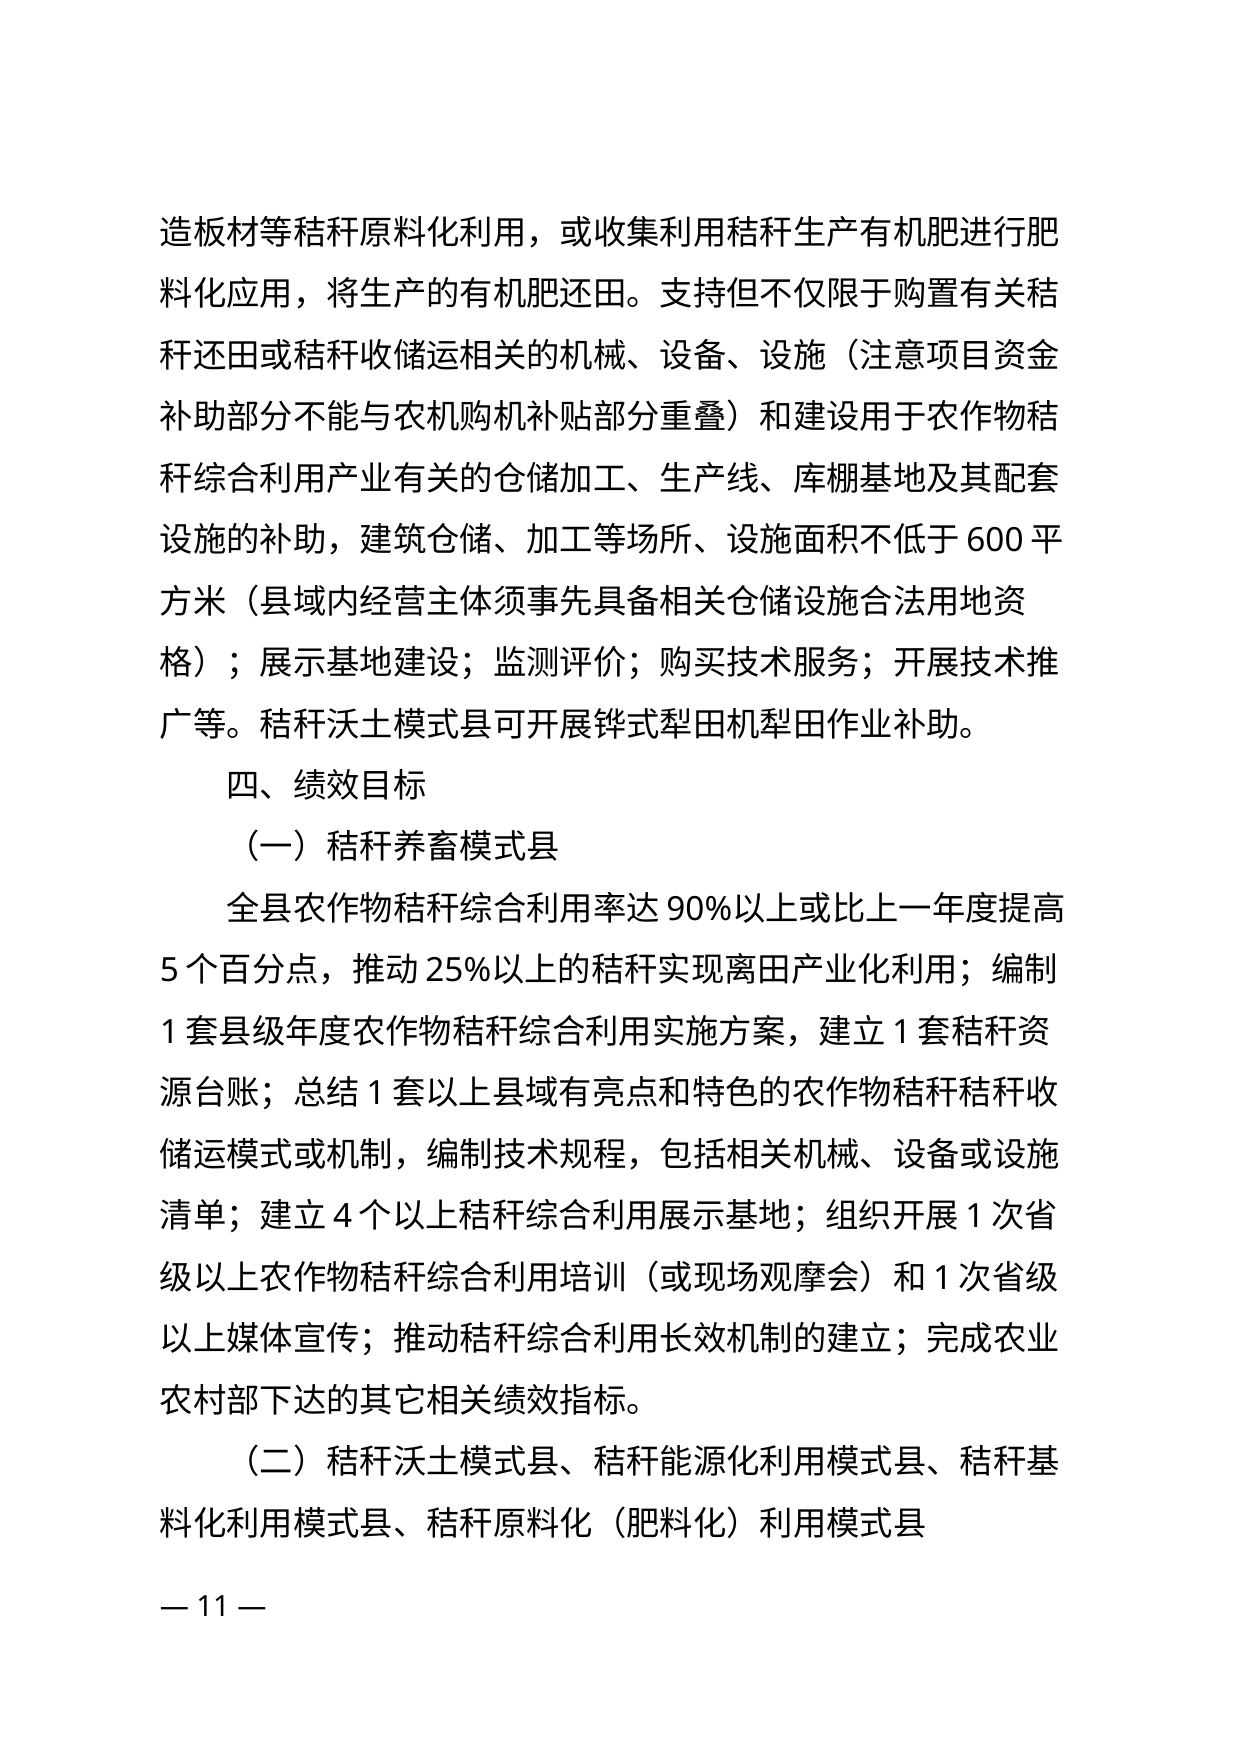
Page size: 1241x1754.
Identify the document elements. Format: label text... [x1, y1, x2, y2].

text 全县农作物秸秆综合利用率达90%以上或比上一年度提高5个百分点，推动25%以上的秸秆实现离田产业化利用；编制1套县级年度农作物秸秆综合利用实施方案，建立1套秸秆资源台账；总结1套以上县域有亮点和特色的农作物秸秆秸秆收储运模式或机制，编制技术规程，包括相关机械、设备或设施清单；建立4个以上秸秆综合利用展示基地；组织开展1次省级以上农作物秸秆综合利用培训（或现场观摩会）和1次省级以上媒体宣传；推动秸秆综合利用长效机制的建立；完成农业农村部下达的其它相关绩效指标。 [159, 871, 1081, 1424]
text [159, 195, 1081, 748]
text （二）秸秆沃土模式县、秸秆能源化利用模式县、秸秆基料化利用模式县、秸秆原料化（肥料化）利用模式县 [159, 1424, 1081, 1547]
text 四、绩效目标 [159, 748, 1081, 810]
text （一）秸秆养畜模式县 [159, 810, 1081, 871]
